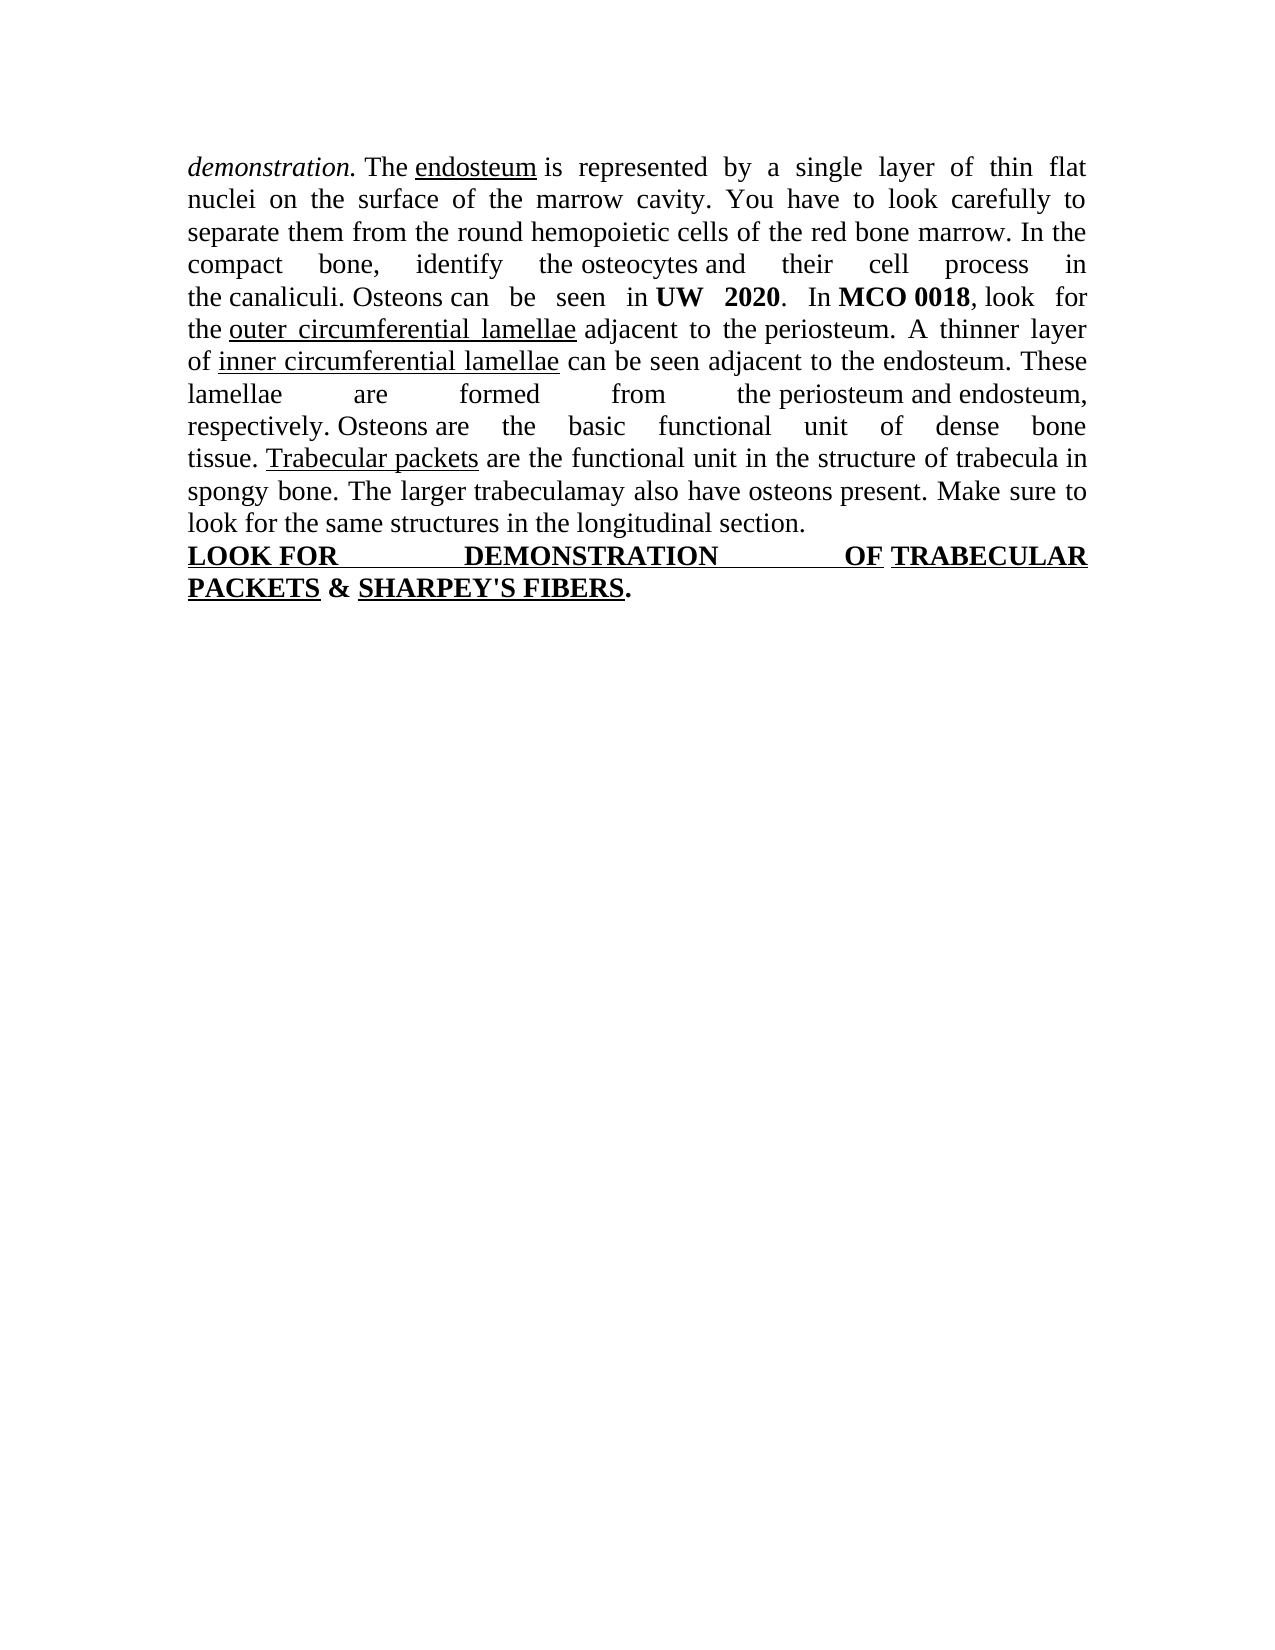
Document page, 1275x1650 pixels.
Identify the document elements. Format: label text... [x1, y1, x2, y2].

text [187, 150, 1087, 539]
text LOOK FOR DEMONSTRATION OF TRABECULAR PACKETS & SHARPEY'S FIBERS. [187, 539, 1087, 603]
